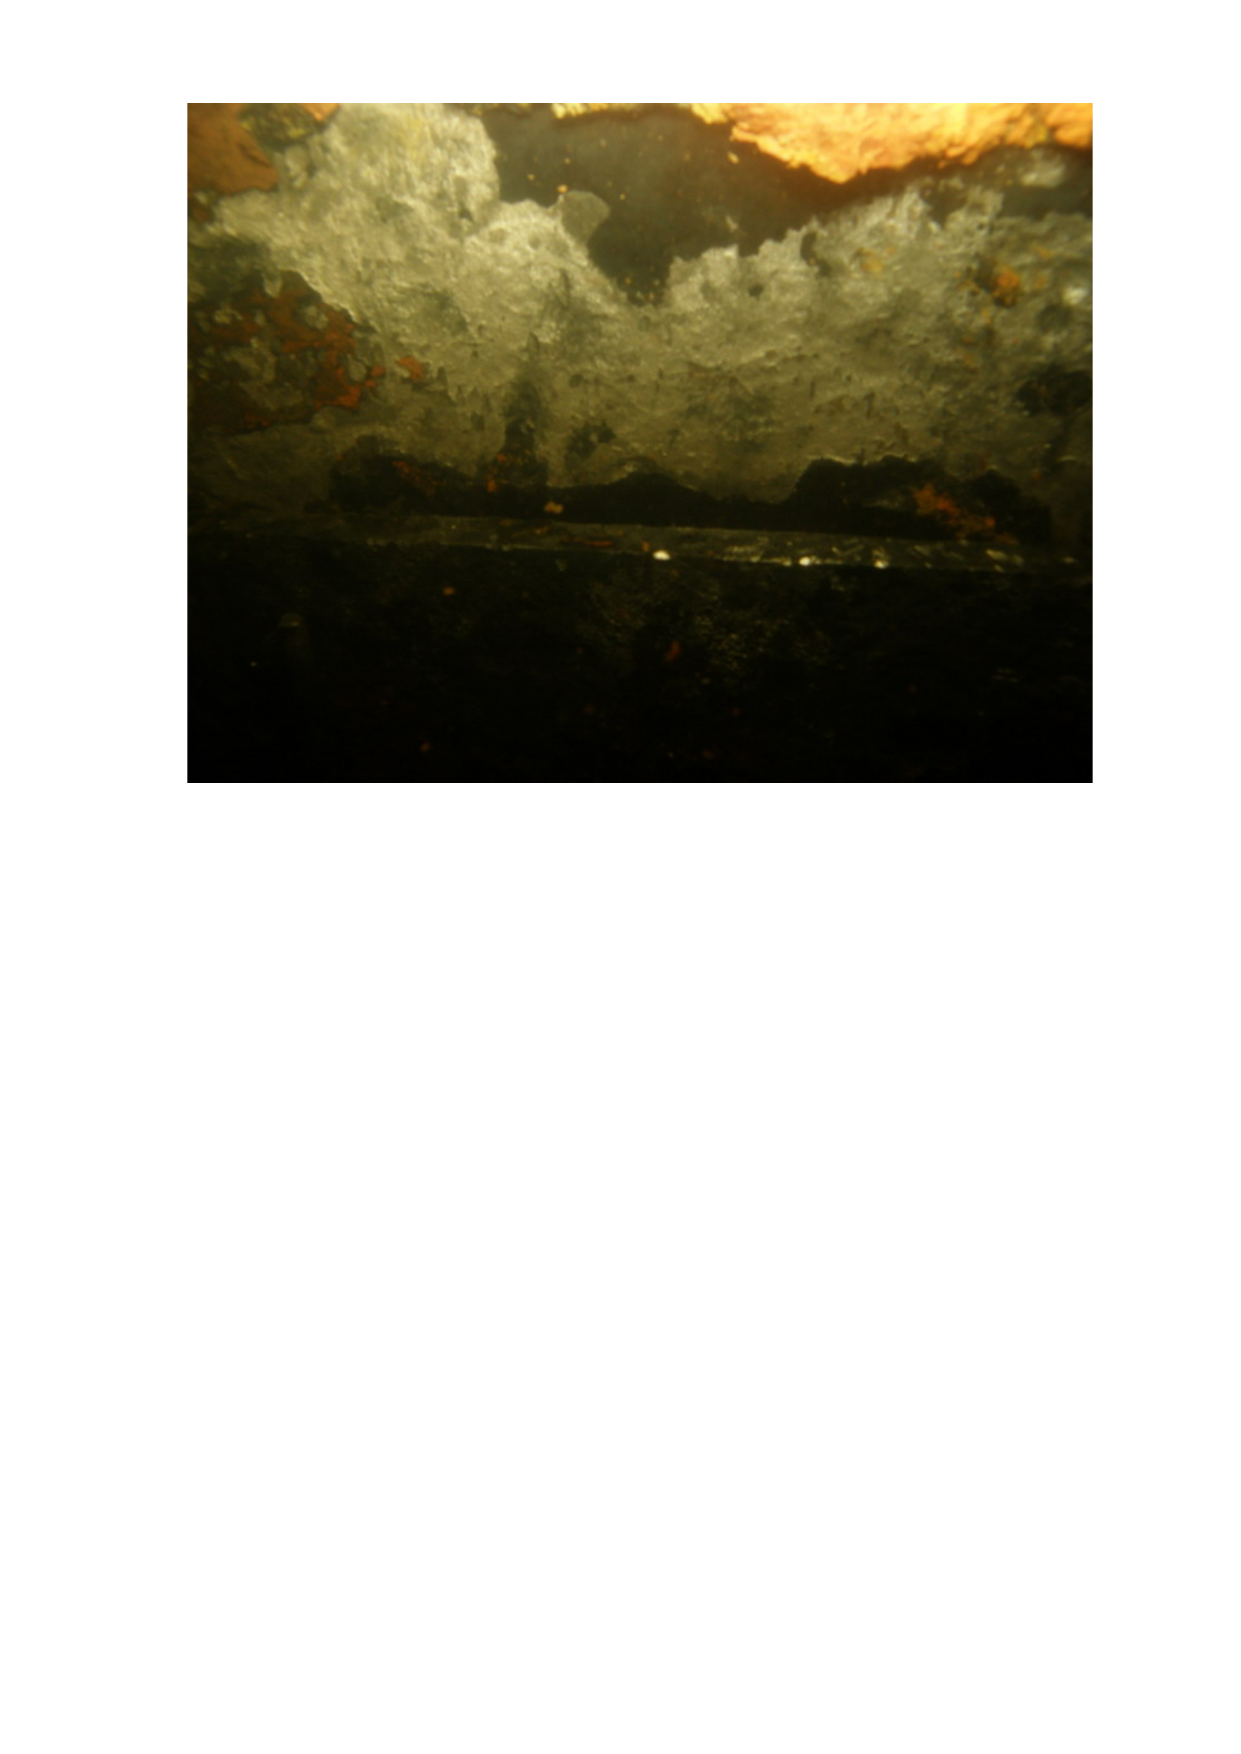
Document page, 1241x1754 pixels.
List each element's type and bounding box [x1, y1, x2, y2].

picture [187, 103, 1093, 783]
